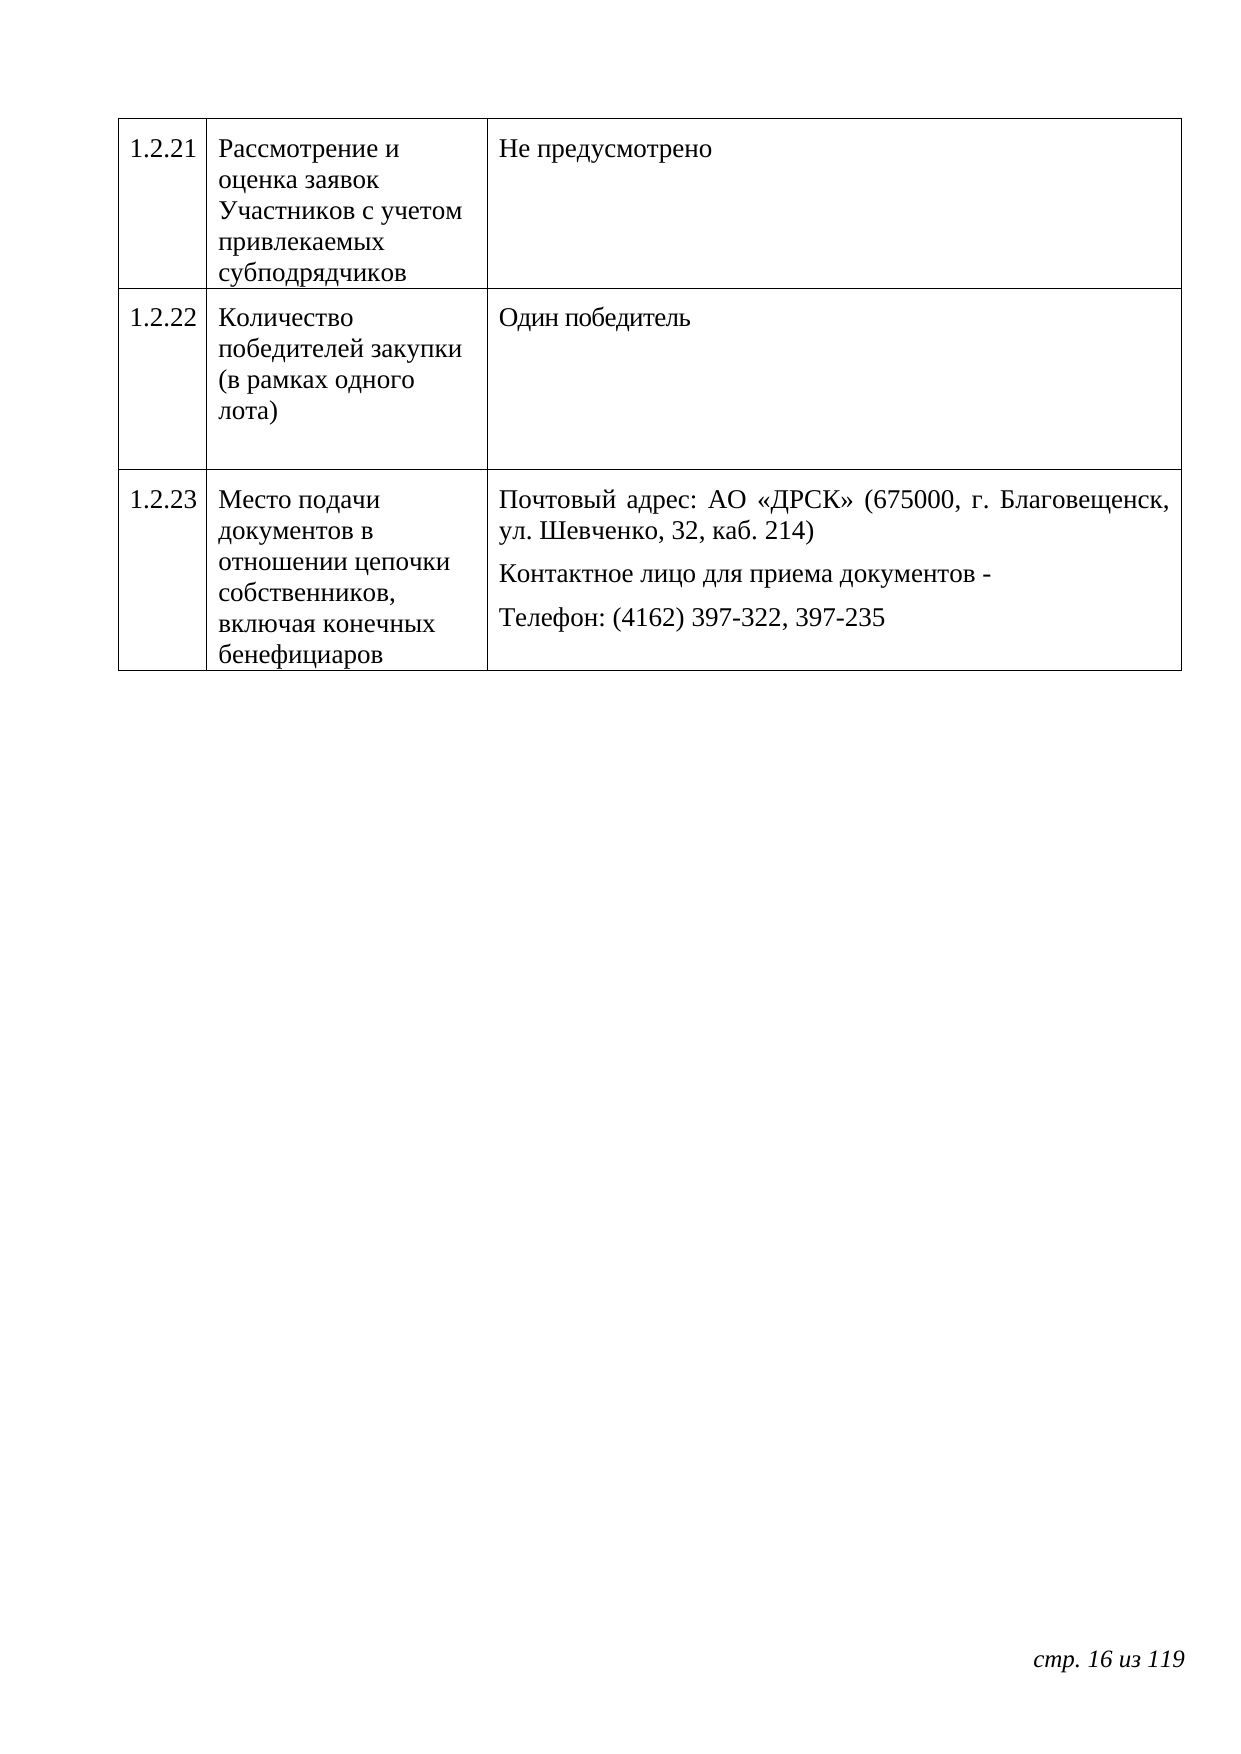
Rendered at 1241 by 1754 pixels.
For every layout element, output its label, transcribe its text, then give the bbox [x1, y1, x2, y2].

table_cell [119, 470, 206, 669]
table_cell Не предусмотрено [488, 119, 1181, 287]
table_cell Место подачи документов в отношении цепочки собственников, включая конечных бенефициаров [207, 470, 487, 669]
table_cell [119, 289, 206, 469]
table_cell [119, 119, 206, 287]
table_cell Рассмотрение и оценка заявок Участников с учетом привлекаемых субподрядчиков [207, 119, 487, 287]
table_cell Один победитель [488, 289, 1181, 469]
table_cell Количество победителей закупки (в рамках одного лота) [207, 289, 487, 469]
table_cell Почтовый адрес: АО «ДРСК» (675000, г. Благовещенск, ул. Шевченко, 32, каб. 214) Контактное лицо для приема документов - Телефон: (4162) 397-322, 397-235 [488, 470, 1181, 669]
